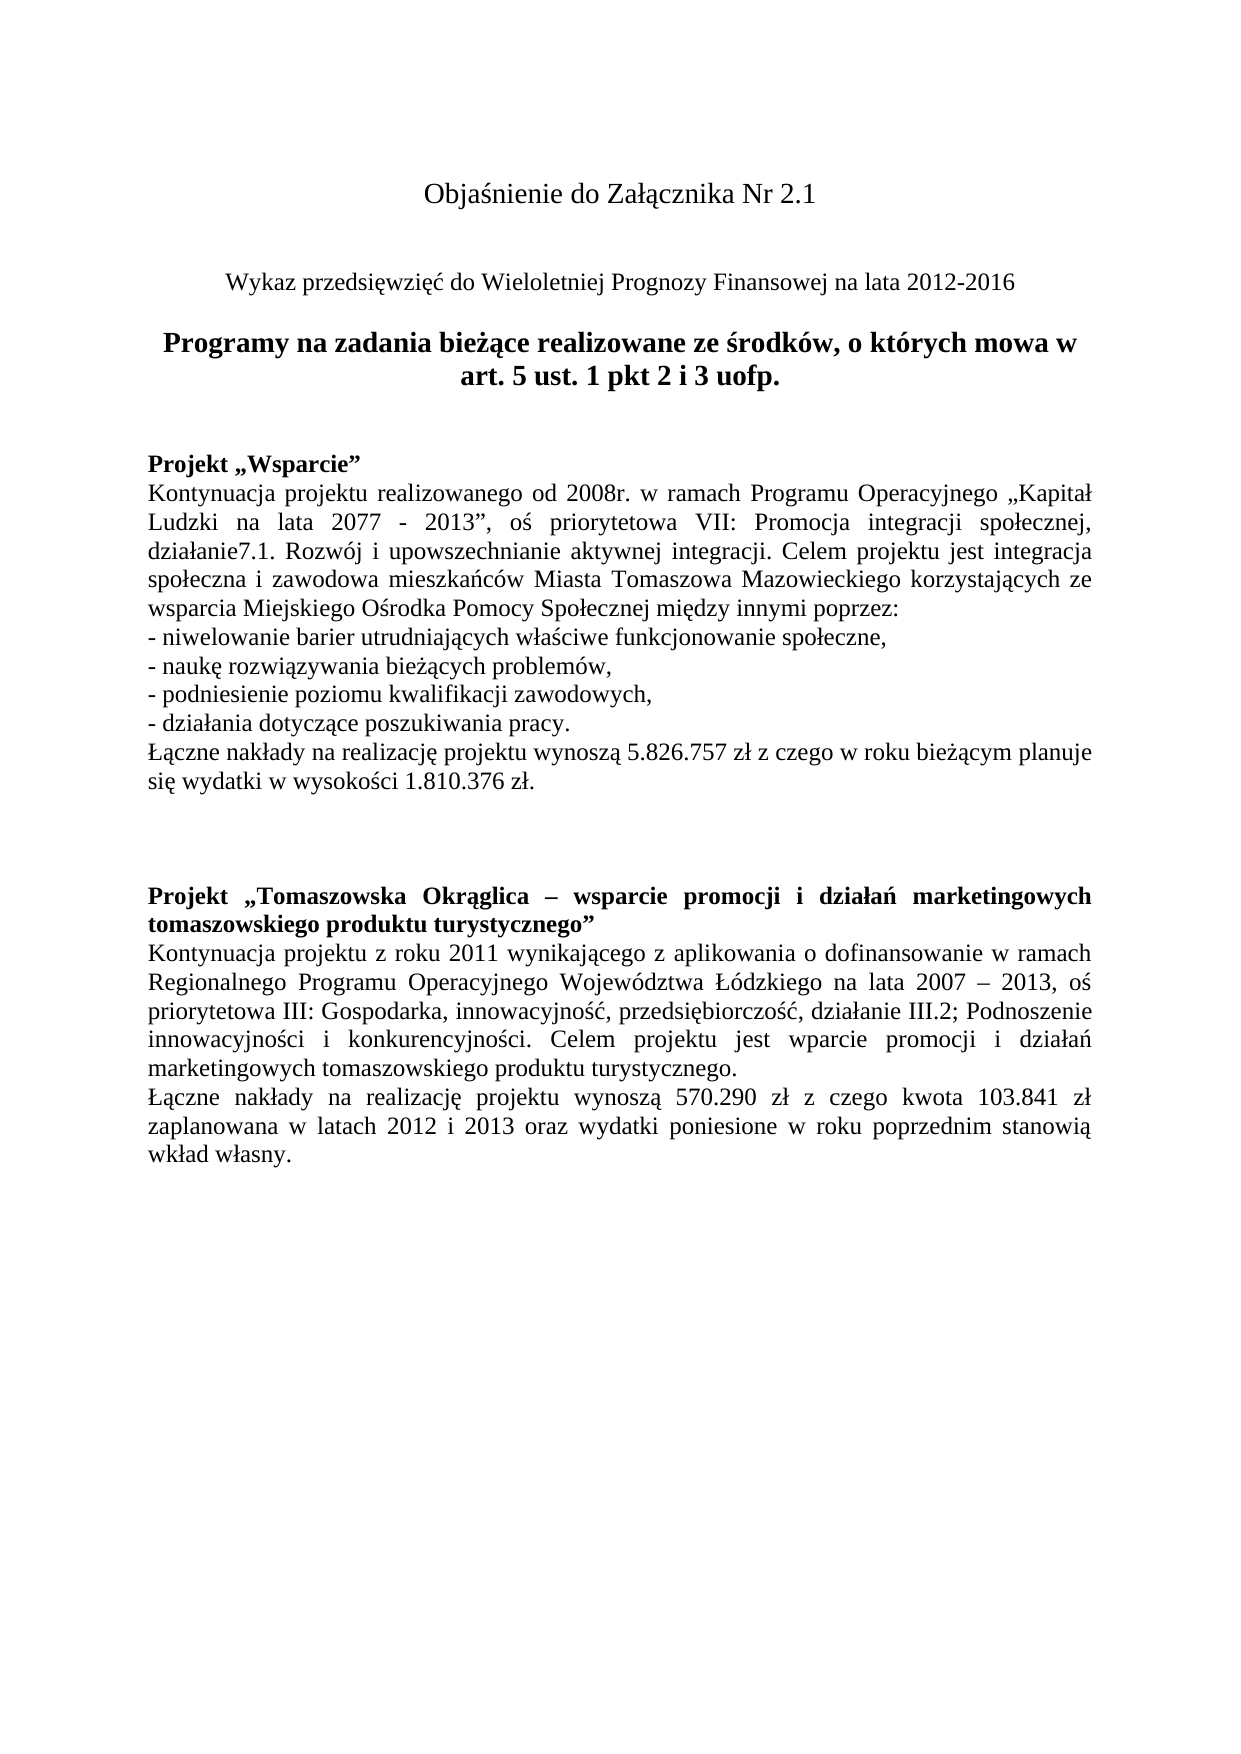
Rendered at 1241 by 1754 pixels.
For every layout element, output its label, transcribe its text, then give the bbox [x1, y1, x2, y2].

text Łączne nakłady na realizację projektu wynoszą 5.826.757 zł z czego w roku bieżącym planuje się wydatki w wysokości 1.810.376 zł. [148, 737, 1093, 794]
text - działania dotyczące poszukiwania pracy. [148, 708, 1093, 737]
text Programy na zadania bieżące realizowane ze środków, o których mowa w art. 5 ust. 1 pkt 2 i 3 uofp. [148, 325, 1093, 392]
text - podniesienie poziomu kwalifikacji zawodowych, [148, 679, 1093, 708]
text Projekt „Tomaszowska Okrąglica – wsparcie promocji i działań marketingowych tomaszowskiego produktu turystycznego” [148, 881, 1093, 938]
text - naukę rozwiązywania bieżących problemów, [148, 651, 1093, 679]
text Kontynuacja projektu realizowanego od 2008r. w ramach Programu Operacyjnego „Kapitał Ludzki na lata 2077 - 2013”, oś priorytetowa VII: Promocja integracji społecznej, działanie7.1. Rozwój i upowszechnianie aktywnej integracji. Celem projektu jest integracja społeczna i zawodowa mieszkańców Miasta Tomaszowa Mazowieckiego korzystających ze wsparcia Miejskiego Ośrodka Pomocy Społecznej między innymi poprzez: [148, 478, 1093, 622]
text Wykaz przedsięwzięć do Wieloletniej Prognozy Finansowej na lata 2012-2016 [148, 267, 1093, 296]
text Kontynuacja projektu z roku 2011 wynikającego z aplikowania o dofinansowanie w ramach Regionalnego Programu Operacyjnego Województwa Łódzkiego na lata 2007 – 2013, oś priorytetowa III: Gospodarka, innowacyjność, przedsiębiorczość, działanie III.2; Podnoszenie innowacyjności i konkurencyjności. Celem projektu jest wparcie promocji i działań marketingowych tomaszowskiego produktu turystycznego. [148, 938, 1093, 1082]
text Projekt „Wsparcie” [148, 449, 1093, 478]
text Łączne nakłady na realizację projektu wynoszą 570.290 zł z czego kwota 103.841 zł zaplanowana w latach 2012 i 2013 oraz wydatki poniesione w roku poprzednim stanowią wkład własny. [148, 1082, 1093, 1168]
text - niwelowanie barier utrudniających właściwe funkcjonowanie społeczne, [148, 622, 1093, 651]
text Objaśnienie do Załącznika Nr 2.1 [148, 176, 1093, 210]
